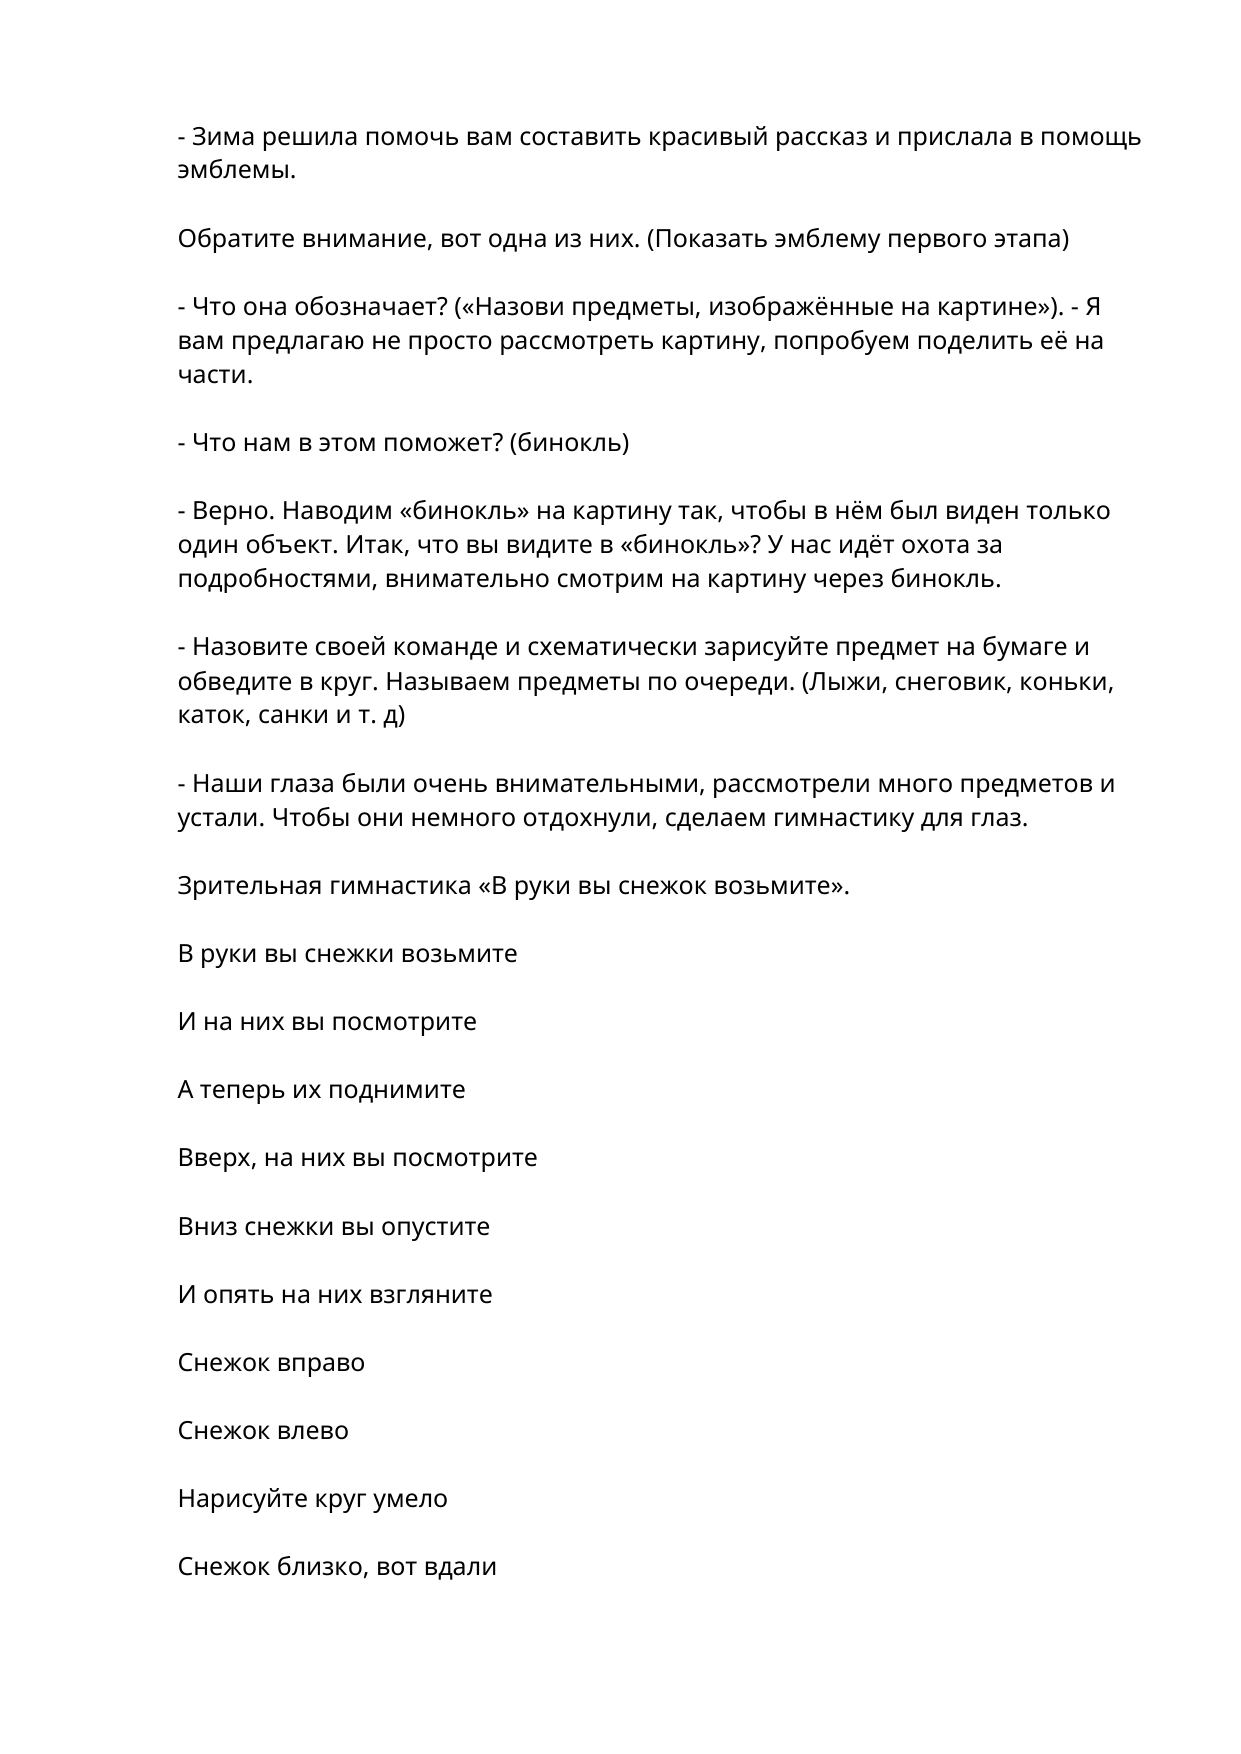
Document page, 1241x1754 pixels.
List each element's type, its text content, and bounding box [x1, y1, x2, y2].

text Снежок вправо [177, 1344, 1152, 1378]
text А теперь их поднимите [177, 1072, 1152, 1106]
text Вверх, на них вы посмотрите [177, 1140, 1152, 1174]
text - Зима решила помочь вам составить красивый рассказ и прислала в помощь эмблемы. [177, 118, 1152, 186]
text Нарисуйте круг умело [177, 1481, 1152, 1515]
text - Наши глаза были очень внимательными, рассмотрели много предметов и устали. Чтобы они немного отдохнули, сделаем гимнастику для глаз. [177, 765, 1152, 833]
text Снежок близко, вот вдали [177, 1549, 1152, 1583]
text Снежок влево [177, 1412, 1152, 1447]
text В руки вы снежки возьмите [177, 936, 1152, 970]
text Зрительная гимнастика «В руки вы снежок возьмите». [177, 867, 1152, 902]
text - Верно. Наводим «бинокль» на картину так, чтобы в нём был виден только один объект. Итак, что вы видите в «бинокль»? У нас идёт охота за подробностями, внимательно смотрим на картину через бинокль. [177, 493, 1152, 595]
text Вниз снежки вы опустите [177, 1208, 1152, 1242]
text - Что нам в этом поможет? (бинокль) [177, 425, 1152, 459]
text - Что она обозначает? («Назови предметы, изображённые на картине»). - Я вам предлагаю не просто рассмотреть картину, попробуем поделить её на части. [177, 288, 1152, 391]
text Обратите внимание, вот одна из них. (Показать эмблему первого этапа) [177, 220, 1152, 254]
text - Назовите своей команде и схематически зарисуйте предмет на бумаге и обведите в круг. Называем предметы по очереди. (Лыжи, снеговик, коньки, каток, санки и т. д) [177, 629, 1152, 731]
text И опять на них взгляните [177, 1276, 1152, 1310]
text И на них вы посмотрите [177, 1004, 1152, 1038]
